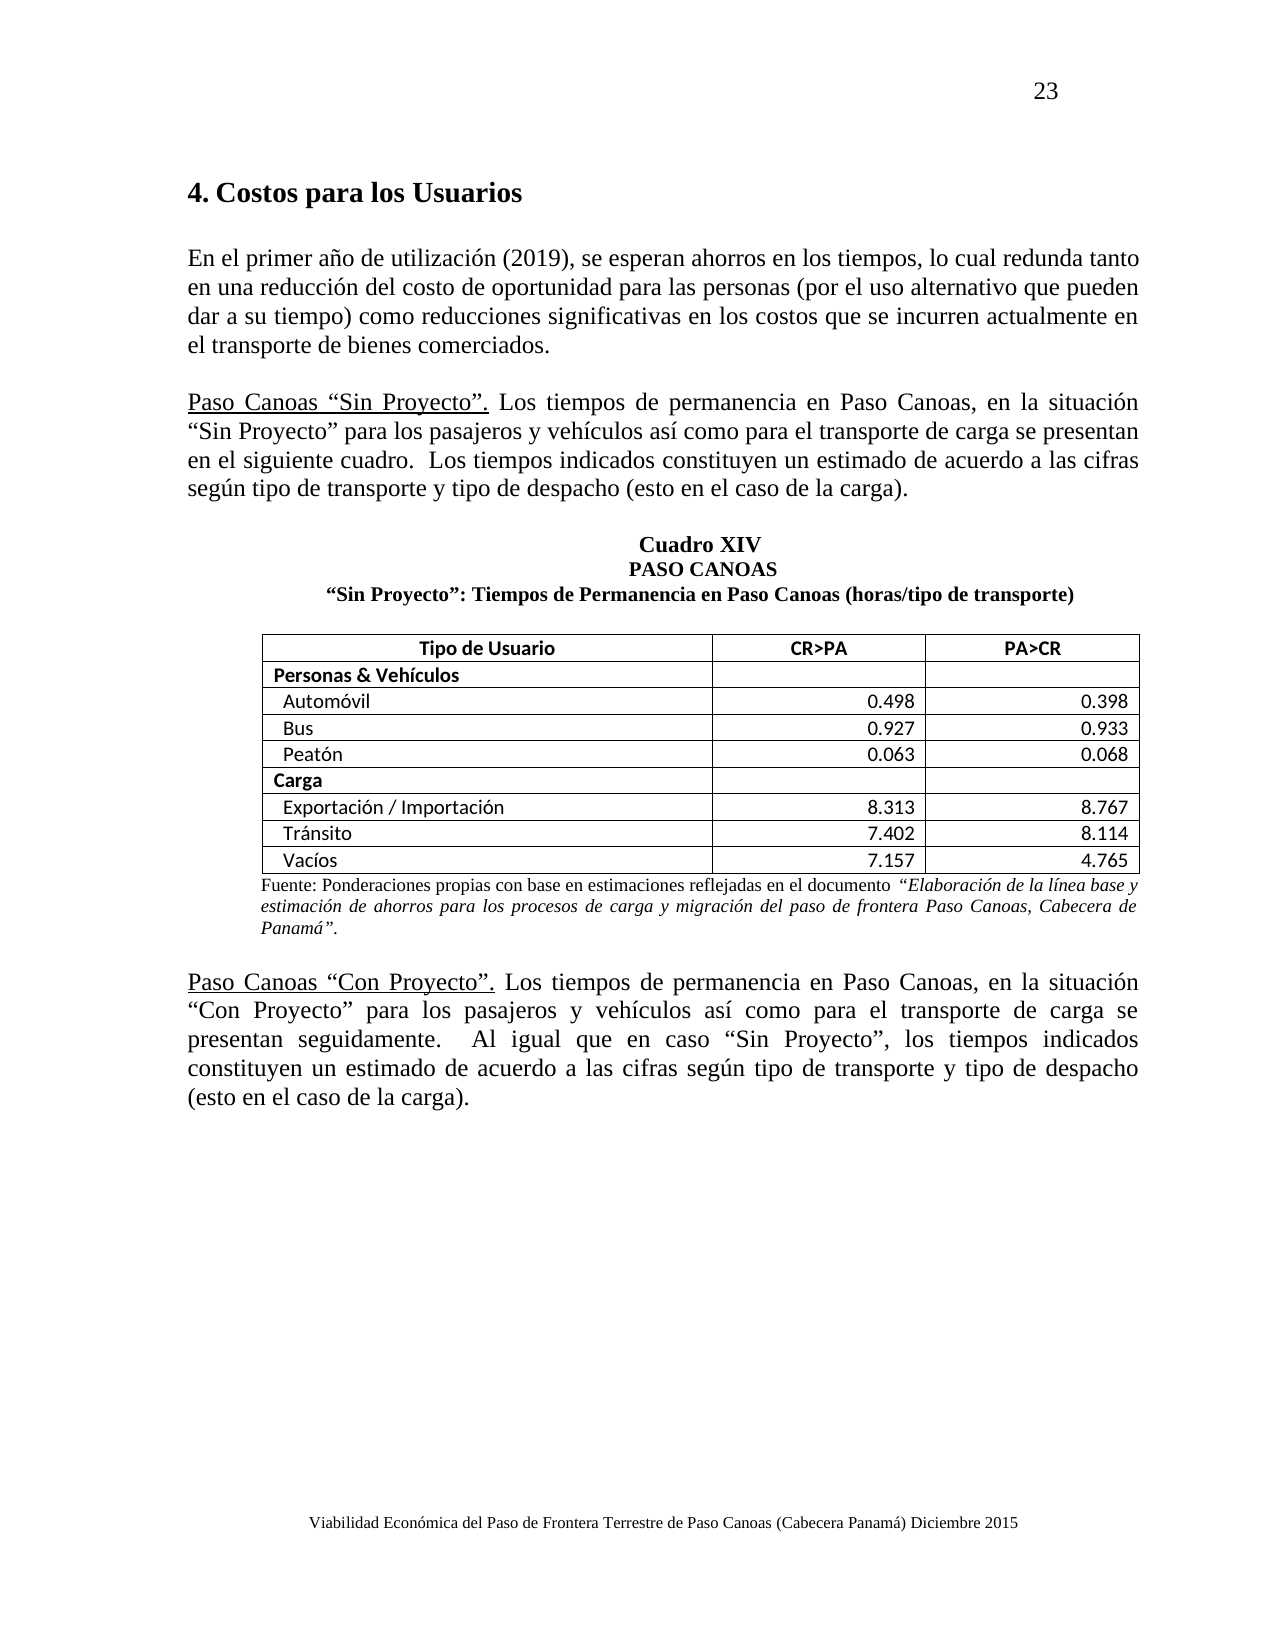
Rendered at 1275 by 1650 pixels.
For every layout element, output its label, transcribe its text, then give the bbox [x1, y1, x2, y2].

table_cell Vacíos [263, 847, 712, 872]
text En el primer año de utilización (2019), se esperan ahorros en los tiempos, lo cual redunda tanto en una reducción del costo de oportunidad para las personas (por el uso alternativo que pueden dar a su tiempo) como reducciones significativas en los costos que se incurren actualmente en el transporte de bienes comerciados. [187, 243, 1140, 358]
text Paso Canoas “Sin Proyecto”. Los tiempos de permanencia en Paso Canoas, en la situación “Sin Proyecto” para los pasajeros y vehículos así como para el transporte de carga se presentan en el siguiente cuadro. Los tiempos indicados constituyen un estimado de acuerdo a las cifras según tipo de transporte y tipo de despacho (esto en el caso de la carga). [187, 387, 1140, 502]
table_cell 8.114 [926, 821, 1139, 846]
table_cell Personas & Vehículos [263, 662, 712, 687]
table_header Tipo de Usuario [263, 635, 712, 661]
table_cell 7.157 [713, 847, 925, 872]
list Cuadro XIV [261, 531, 1140, 557]
table_cell Exportación / Importación [263, 794, 712, 819]
table_cell 7.402 [713, 821, 925, 846]
list “Sin Proyecto”: Tiempos de Permanencia en Paso Canoas (horas/tipo de transporte) [261, 581, 1140, 606]
table_cell 0.927 [713, 715, 925, 740]
table_cell Bus [263, 715, 712, 740]
table_cell Peatón [263, 741, 712, 767]
table_cell 0.068 [926, 741, 1139, 767]
table_cell 8.767 [926, 794, 1139, 819]
table_cell [926, 768, 1139, 793]
list PASO CANOAS [261, 557, 1140, 581]
table_cell 0.933 [926, 715, 1139, 740]
text Paso Canoas “Con Proyecto”. Los tiempos de permanencia en Paso Canoas, en la situación “Con Proyecto” para los pasajeros y vehículos así como para el transporte de carga se presentan seguidamente. Al igual que en caso “Sin Proyecto”, los tiempos indicados constituyen un estimado de acuerdo a las cifras según tipo de transporte y tipo de despacho (esto en el caso de la carga). [187, 967, 1140, 1111]
table_cell 8.313 [713, 794, 925, 819]
table_cell 0.398 [926, 688, 1139, 714]
table_header CR>PA [713, 635, 925, 661]
table_cell 4.765 [926, 847, 1139, 872]
subtitle Costos para los Usuarios [187, 175, 1140, 208]
table_cell 0.063 [713, 741, 925, 767]
table_cell Automóvil [263, 688, 712, 714]
table_cell Tránsito [263, 821, 712, 846]
list Fuente: Ponderaciones propias con base en estimaciones reflejadas en el documento “Elaboración de la línea base y estimación de ahorros para los procesos de carga y migración del paso de frontera Paso Canoas, Cabecera de Panamá”. [261, 874, 1140, 938]
table_cell [713, 768, 925, 793]
table_cell [713, 662, 925, 687]
table_cell Carga [263, 768, 712, 793]
table_header PA>CR [926, 635, 1139, 661]
table_cell [926, 662, 1139, 687]
table_cell 0.498 [713, 688, 925, 714]
